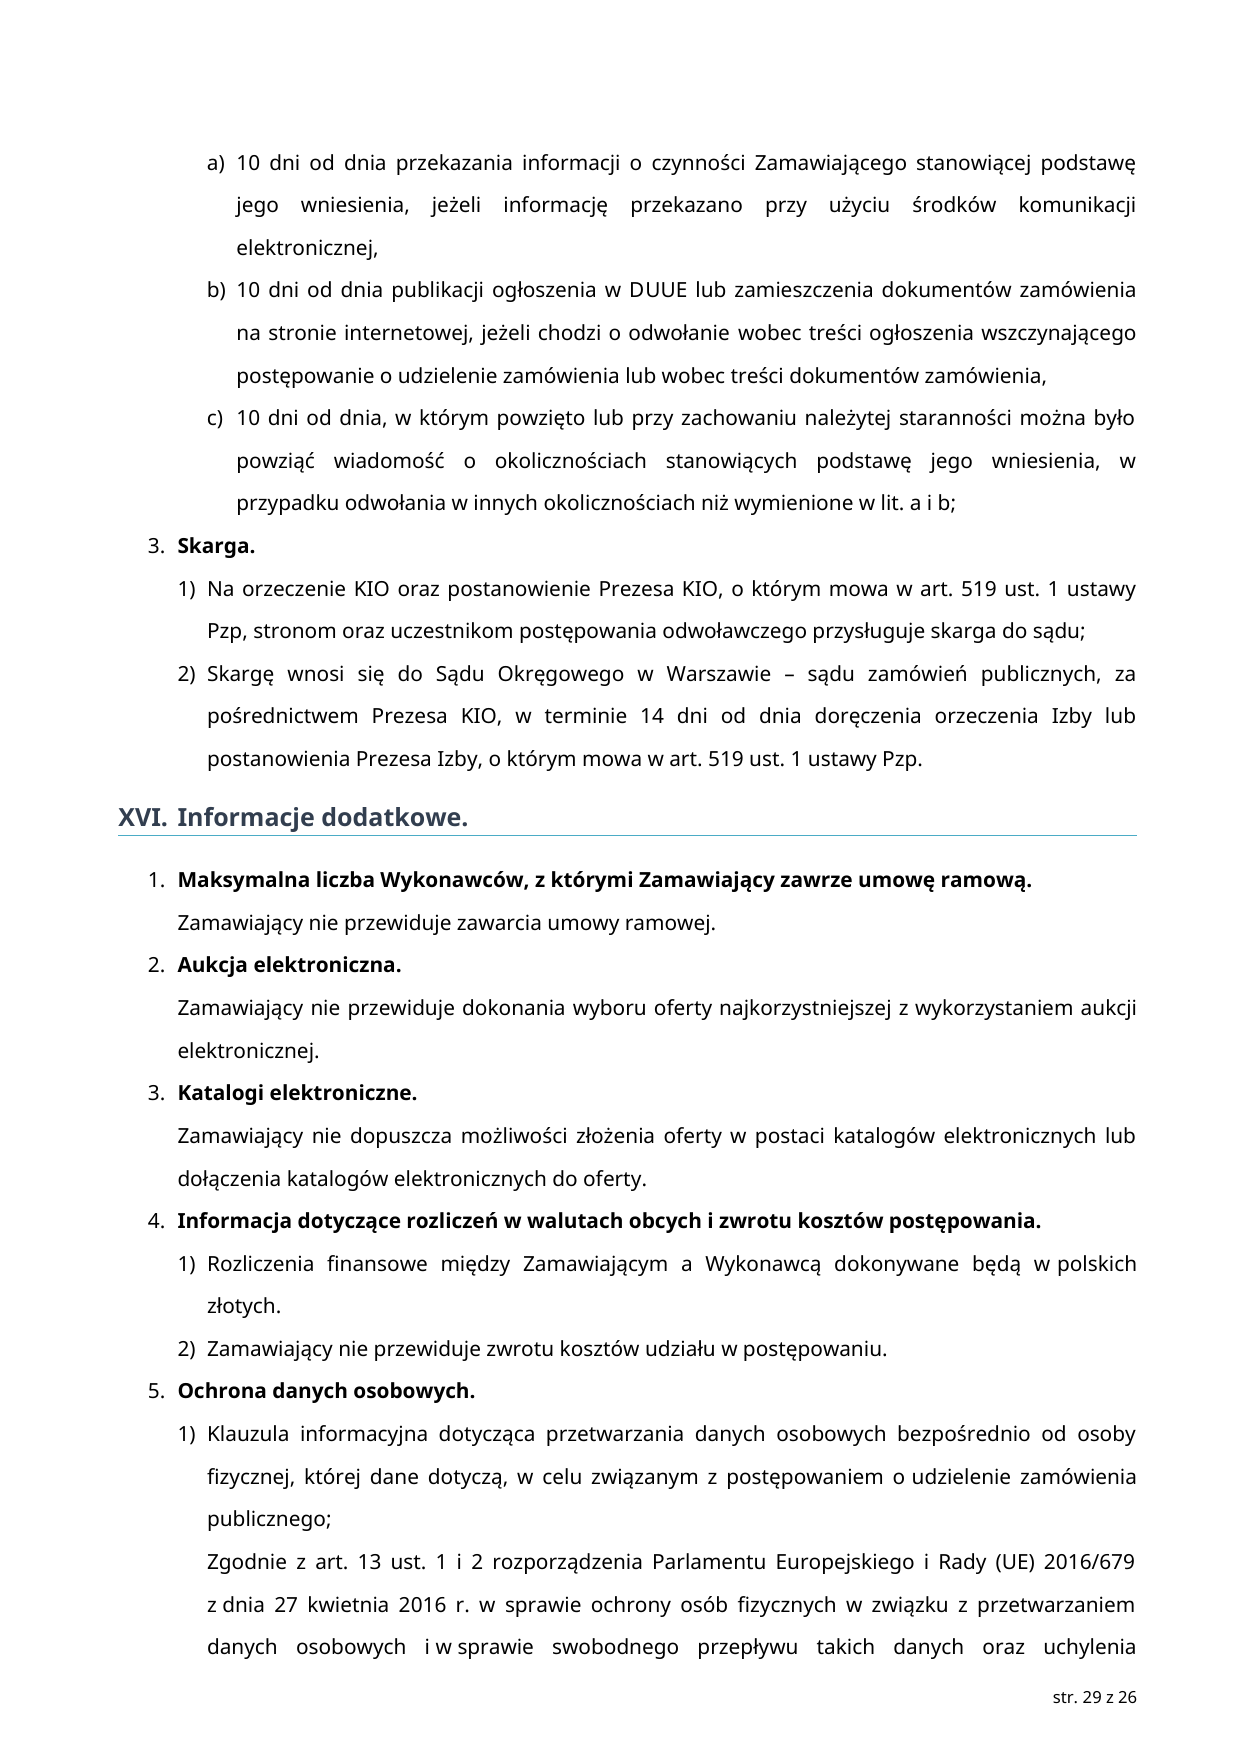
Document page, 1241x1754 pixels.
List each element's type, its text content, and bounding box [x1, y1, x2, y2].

subtitle 10 dni od dnia publikacji ogłoszenia w DUUE lub zamieszczenia dokumentów zamówienia na stronie internetowej, jeżeli chodzi o odwołanie wobec treści ogłoszenia wszczynającego postępowanie o udzielenie zamówienia lub wobec treści dokumentów zamówienia, [207, 276, 1137, 389]
subtitle Skargę wnosi się do Sądu Okręgowego w Warszawie – sądu zamówień publicznych, za pośrednictwem Prezesa KIO, w terminie 14 dni od dnia doręczenia orzeczenia Izby lub postanowienia Prezesa Izby, o którym mowa w art. 519 ust. 1 ustawy Pzp. [177, 659, 1137, 773]
subtitle Aukcja elektroniczna. [148, 951, 1137, 979]
text Zamawiający nie dopuszcza możliwości złożenia oferty w postaci katalogów elektronicznych lub dołączenia katalogów elektronicznych do oferty. [177, 1121, 1137, 1192]
subtitle Ochrona danych osobowych. [148, 1377, 1137, 1405]
list Zamawiający nie przewiduje zawarcia umowy ramowej. [177, 908, 1137, 936]
subtitle Klauzula informacyjna dotycząca przetwarzania danych osobowych bezpośrednio od osoby fizycznej, której dane dotyczą, w celu związanym z postępowaniem o udzielenie zamówienia publicznego; [177, 1419, 1137, 1533]
subtitle Katalogi elektroniczne. [148, 1078, 1137, 1107]
subtitle 10 dni od dnia, w którym powzięto lub przy zachowaniu należytej staranności można było powziąć wiadomość o okolicznościach stanowiących podstawę jego wniesienia, w przypadku odwołania w innych okolicznościach niż wymienione w lit. a i b; [207, 403, 1137, 517]
subtitle Na orzeczenie KIO oraz postanowienie Prezesa KIO, o którym mowa w art. 519 ust. 1 ustawy Pzp, stronom oraz uczestnikom postępowania odwoławczego przysługuje skarga do sądu; [177, 574, 1137, 645]
subtitle Informacje dodatkowe. [118, 799, 1137, 835]
subtitle Informacja dotyczące rozliczeń w walutach obcych i zwrotu kosztów postępowania. [148, 1206, 1137, 1235]
list Zamawiający nie przewiduje dokonania wyboru oferty najkorzystniejszej z wykorzystaniem aukcji elektronicznej. [177, 993, 1137, 1064]
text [207, 1547, 1137, 1661]
subtitle Maksymalna liczba Wykonawców, z którymi Zamawiający zawrze umowę ramową. [148, 865, 1137, 894]
subtitle Zamawiający nie przewiduje zwrotu kosztów udziału w postępowaniu. [177, 1334, 1137, 1362]
subtitle 10 dni od dnia przekazania informacji o czynności Zamawiającego stanowiącej podstawę jego wniesienia, jeżeli informację przekazano przy użyciu środków komunikacji elektronicznej, [207, 148, 1137, 261]
subtitle Skarga. [148, 531, 1137, 559]
subtitle Rozliczenia finansowe między Zamawiającym a Wykonawcą dokonywane będą w polskich złotych. [177, 1249, 1137, 1320]
